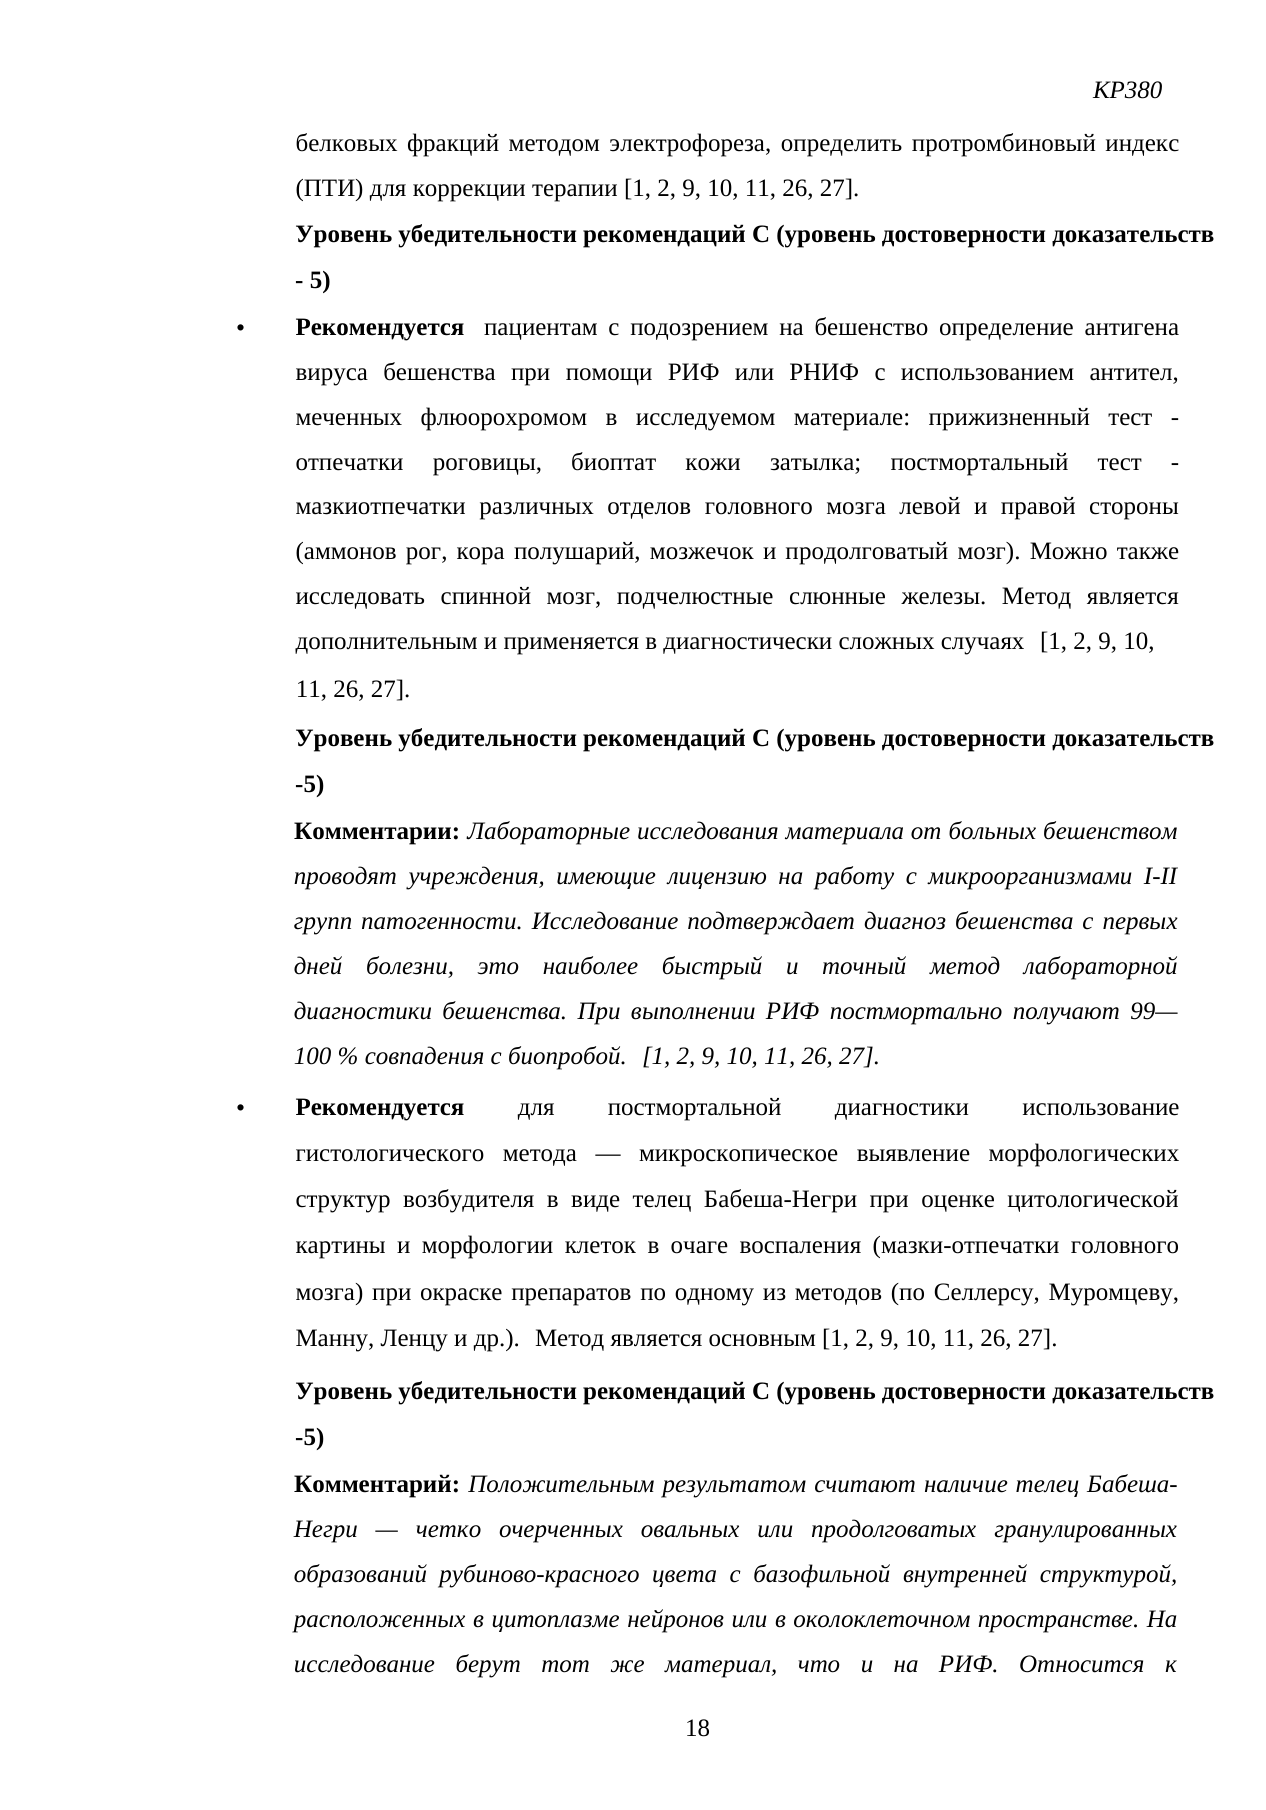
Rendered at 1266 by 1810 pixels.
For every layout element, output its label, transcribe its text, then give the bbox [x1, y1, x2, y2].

text Уровень убедительности рекомендаций С (уровень достоверности доказательств -5) [295, 723, 1215, 797]
text Уровень убедительности рекомендаций C (уровень достоверности доказательств -5) [295, 1376, 1215, 1451]
text 11, 26, 27]. [295, 674, 1180, 703]
list Рекомендуется пациентам с подозрением на бешенство определение антигена вируса бешенства при помощи РИФ или РНИФ с использованием антител, меченных флюорохромом в исследуемом материале: прижизненный тест - отпечатки роговицы, биоптат кожи затылка; постмортальный тест - мазкиотпечатки различных отделов головного мозга левой и правой стороны (аммонов рог, кора полушарий, мозжечок и продолговатый мозг). Можно также исследовать спинной мозг, подчелюстные слюнные железы. Метод является дополнительным и применяется в диагностически сложных случаях [1, 2, 9, 10, [236, 312, 1180, 657]
text Уровень убедительности рекомендаций С (уровень достоверности доказательств - 5) [295, 219, 1215, 294]
list Рекомендуется для постмортальной диагностики использование гистологического метода — микроскопическое выявление морфологических структур возбудителя в виде телец Бабеша-Негри при оценке цитологической картины и морфологии клеток в очаге воспаления (мазки-отпечатки головного мозга) при окраске препаратов по одному из методов (по Селлерсу, Муромцеву, Манну, Ленцу и др.). Метод является основным [1, 2, 9, 10, 11, 26, 27]. [236, 1092, 1180, 1354]
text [294, 1469, 1181, 1678]
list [236, 128, 1180, 202]
text Комментарии: Лабораторные исследования материала от больных бешенством проводят учреждения, имеющие лицензию на работу с микроорганизмами I-II групп патогенности. Исследование подтверждает диагноз бешенства с первых дней болезни, это наиболее быстрый и точный метод лабораторной диагностики бешенства. При выполнении РИФ постмортально получают 99— 100 % совпадения с биопробой. [1, 2, 9, 10, 11, 26, 27]. [294, 816, 1181, 1072]
